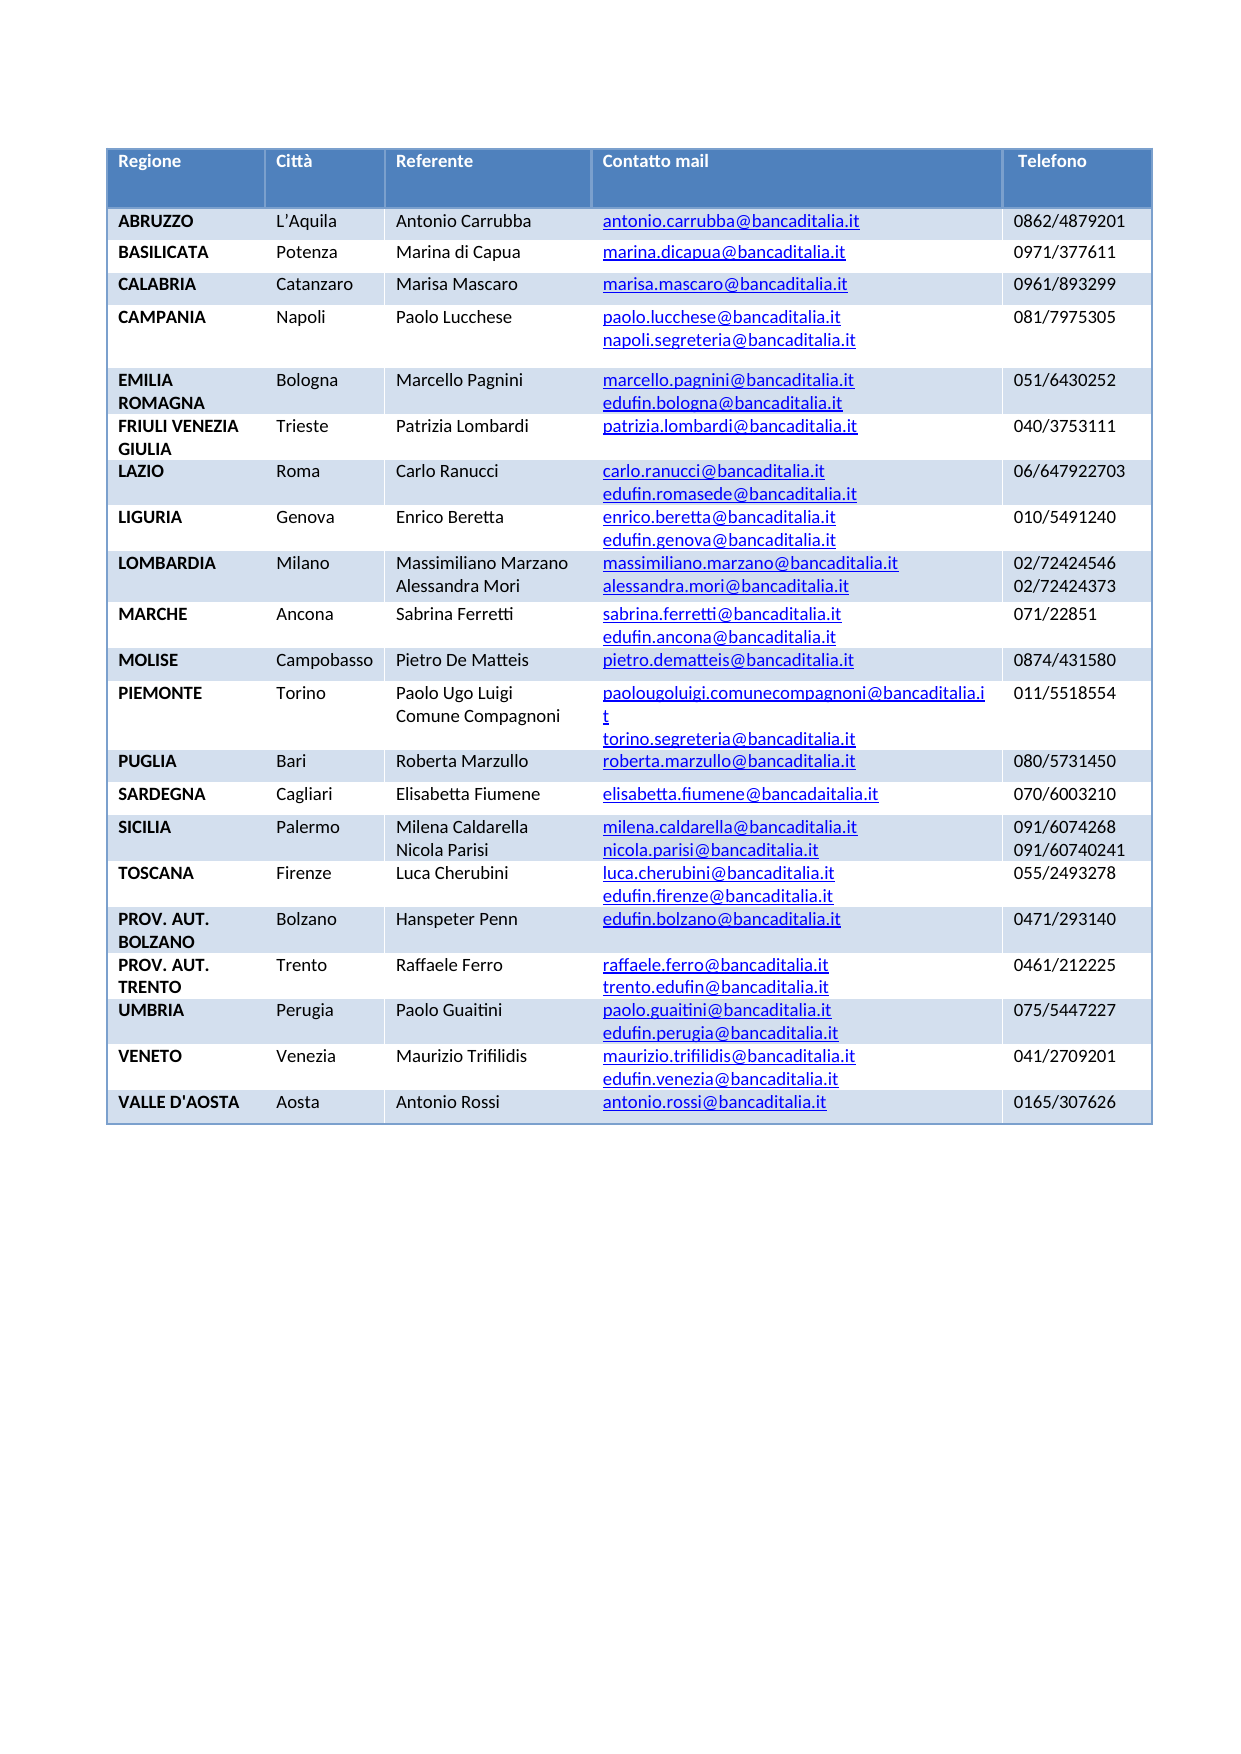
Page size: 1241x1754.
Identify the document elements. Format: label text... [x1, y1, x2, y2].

table_cell Torino [265, 681, 384, 749]
table_cell antonio.rossi@bancaditalia.it [591, 1090, 1002, 1123]
table_cell Cagliari [265, 783, 384, 815]
table_cell elisabetta.fiumene@bancadaitalia.it [591, 783, 1002, 815]
table_cell paolo.guaitini@bancaditalia.it edufin.perugia@bancaditalia.it [591, 999, 1002, 1044]
table_cell Pietro De Matteis [385, 648, 591, 681]
table_cell PIEMONTE [108, 681, 265, 749]
table_cell Marina di Capua [385, 240, 591, 273]
table_cell enrico.beretta@bancaditalia.it edufin.genova@bancaditalia.it [591, 505, 1002, 551]
table_header Referente [386, 150, 590, 207]
table_cell Enrico Beretta [385, 505, 591, 551]
table_cell LAZIO [108, 460, 265, 505]
table_header Città [266, 150, 384, 207]
table_cell 091/6074268 091/60740241 [1003, 815, 1151, 861]
table_cell maurizio.trifilidis@bancaditalia.it edufin.venezia@bancaditalia.it [591, 1044, 1002, 1090]
table_cell Venezia [265, 1044, 384, 1090]
table_cell antonio.carrubba@bancaditalia.it [591, 209, 1002, 240]
table_cell marcello.pagnini@bancaditalia.it edufin.bologna@bancaditalia.it [591, 368, 1002, 414]
table_cell SICILIA [108, 815, 265, 861]
table_cell UMBRIA [108, 999, 265, 1044]
table_cell massimiliano.marzano@bancaditalia.it alessandra.mori@bancaditalia.it [591, 551, 1002, 602]
table_cell L’Aquila [265, 209, 384, 240]
table_cell luca.cherubini@bancaditalia.it edufin.firenze@bancaditalia.it [591, 861, 1002, 907]
table_cell SARDEGNA [108, 783, 265, 815]
table_cell roberta.marzullo@bancaditalia.it [591, 750, 1002, 782]
table_cell LIGURIA [108, 505, 265, 551]
table_cell PUGLIA [108, 750, 265, 782]
table_header Contatto mail [593, 150, 1001, 207]
table_cell Elisabetta Fiumene [385, 783, 591, 815]
table_cell Paolo Lucchese [385, 305, 591, 368]
table_cell patrizia.lombardi@bancaditalia.it [591, 414, 1002, 459]
table_cell 010/5491240 [1003, 505, 1151, 551]
table_cell 081/7975305 [1003, 305, 1151, 368]
table_cell Palermo [265, 815, 384, 861]
table_cell sabrina.ferretti@bancaditalia.it edufin.ancona@bancaditalia.it [591, 602, 1002, 648]
table_cell Sabrina Ferretti [385, 602, 591, 648]
table_cell Antonio Carrubba [385, 209, 591, 240]
table_cell Bari [265, 750, 384, 782]
table_cell Aosta [265, 1090, 384, 1123]
table_cell LOMBARDIA [108, 551, 265, 602]
table_cell FRIULI VENEZIA GIULIA [108, 414, 265, 459]
table_cell MARCHE [108, 602, 265, 648]
table_cell Milano [265, 551, 384, 602]
table_cell paolougoluigi.comunecompagnoni@bancaditalia.it torino.segreteria@bancaditalia.it [591, 681, 1002, 749]
table_cell ABRUZZO [108, 209, 265, 240]
table_cell raffaele.ferro@bancaditalia.it trento.edufin@bancaditalia.it [591, 953, 1002, 998]
table_cell Milena Caldarella Nicola Parisi [385, 815, 591, 861]
table_cell Raffaele Ferro [385, 953, 591, 998]
table_cell Firenze [265, 861, 384, 907]
table_cell 070/6003210 [1003, 783, 1151, 815]
table_header Regione [108, 150, 264, 207]
table_cell Genova [265, 505, 384, 551]
table_cell Trieste [265, 414, 384, 459]
table_cell 0971/377611 [1003, 240, 1151, 273]
table_cell Bologna [265, 368, 384, 414]
table_cell EMILIA ROMAGNA [108, 368, 265, 414]
table_cell Potenza [265, 240, 384, 273]
table_cell Patrizia Lombardi [385, 414, 591, 459]
table_cell CAMPANIA [108, 305, 265, 368]
table_cell Carlo Ranucci [385, 460, 591, 505]
table_cell 0165/307626 [1003, 1090, 1151, 1123]
table_cell Marisa Mascaro [385, 273, 591, 305]
table_cell 080/5731450 [1003, 750, 1151, 782]
table_cell BASILICATA [108, 240, 265, 273]
table_cell marisa.mascaro@bancaditalia.it [591, 273, 1002, 305]
table_cell Napoli [265, 305, 384, 368]
table_cell Marcello Pagnini [385, 368, 591, 414]
table_cell Paolo Guaitini [385, 999, 591, 1044]
table_cell 071/22851 [1003, 602, 1151, 648]
table_cell Massimiliano Marzano Alessandra Mori [385, 551, 591, 602]
table_cell 055/2493278 [1003, 861, 1151, 907]
table_cell 051/6430252 [1003, 368, 1151, 414]
table_cell marina.dicapua@bancaditalia.it [591, 240, 1002, 273]
table_cell Paolo Ugo Luigi Comune Compagnoni [385, 681, 591, 749]
table_cell Roma [265, 460, 384, 505]
table_cell PROV. AUT. TRENTO [108, 953, 265, 998]
table_cell Ancona [265, 602, 384, 648]
table_cell Antonio Rossi [385, 1090, 591, 1123]
table_cell Maurizio Trifilidis [385, 1044, 591, 1090]
table_cell 040/3753111 [1003, 414, 1151, 459]
table_cell pietro.dematteis@bancaditalia.it [591, 648, 1002, 681]
table_cell edufin.bolzano@bancaditalia.it [591, 907, 1002, 953]
table_cell CALABRIA [108, 273, 265, 305]
table_cell PROV. AUT. BOLZANO [108, 907, 265, 953]
table_cell VENETO [108, 1044, 265, 1090]
table_cell Catanzaro [265, 273, 384, 305]
table_cell Bolzano [265, 907, 384, 953]
table_cell 0461/212225 [1003, 953, 1151, 998]
table_cell 06/647922703 [1003, 460, 1151, 505]
table_header Telefono [1004, 150, 1151, 207]
table_cell carlo.ranucci@bancaditalia.it edufin.romasede@bancaditalia.it [591, 460, 1002, 505]
table_cell 075/5447227 [1003, 999, 1151, 1044]
table_cell TOSCANA [108, 861, 265, 907]
table_cell 041/2709201 [1003, 1044, 1151, 1090]
table_cell 0471/293140 [1003, 907, 1151, 953]
table_cell 011/5518554 [1003, 681, 1151, 749]
table_cell MOLISE [108, 648, 265, 681]
table_cell Hanspeter Penn [385, 907, 591, 953]
table_cell 0961/893299 [1003, 273, 1151, 305]
table_cell Campobasso [265, 648, 384, 681]
table_cell Roberta Marzullo [385, 750, 591, 782]
table_cell paolo.lucchese@bancaditalia.it napoli.segreteria@bancaditalia.it [591, 305, 1002, 368]
table_cell Luca Cherubini [385, 861, 591, 907]
table_cell VALLE D'AOSTA [108, 1090, 265, 1123]
table_cell Perugia [265, 999, 384, 1044]
table_cell Trento [265, 953, 384, 998]
table_cell 02/72424546 02/72424373 [1003, 551, 1151, 602]
table_cell milena.caldarella@bancaditalia.it nicola.parisi@bancaditalia.it [591, 815, 1002, 861]
table_cell 0874/431580 [1003, 648, 1151, 681]
table_cell 0862/4879201 [1003, 209, 1151, 240]
